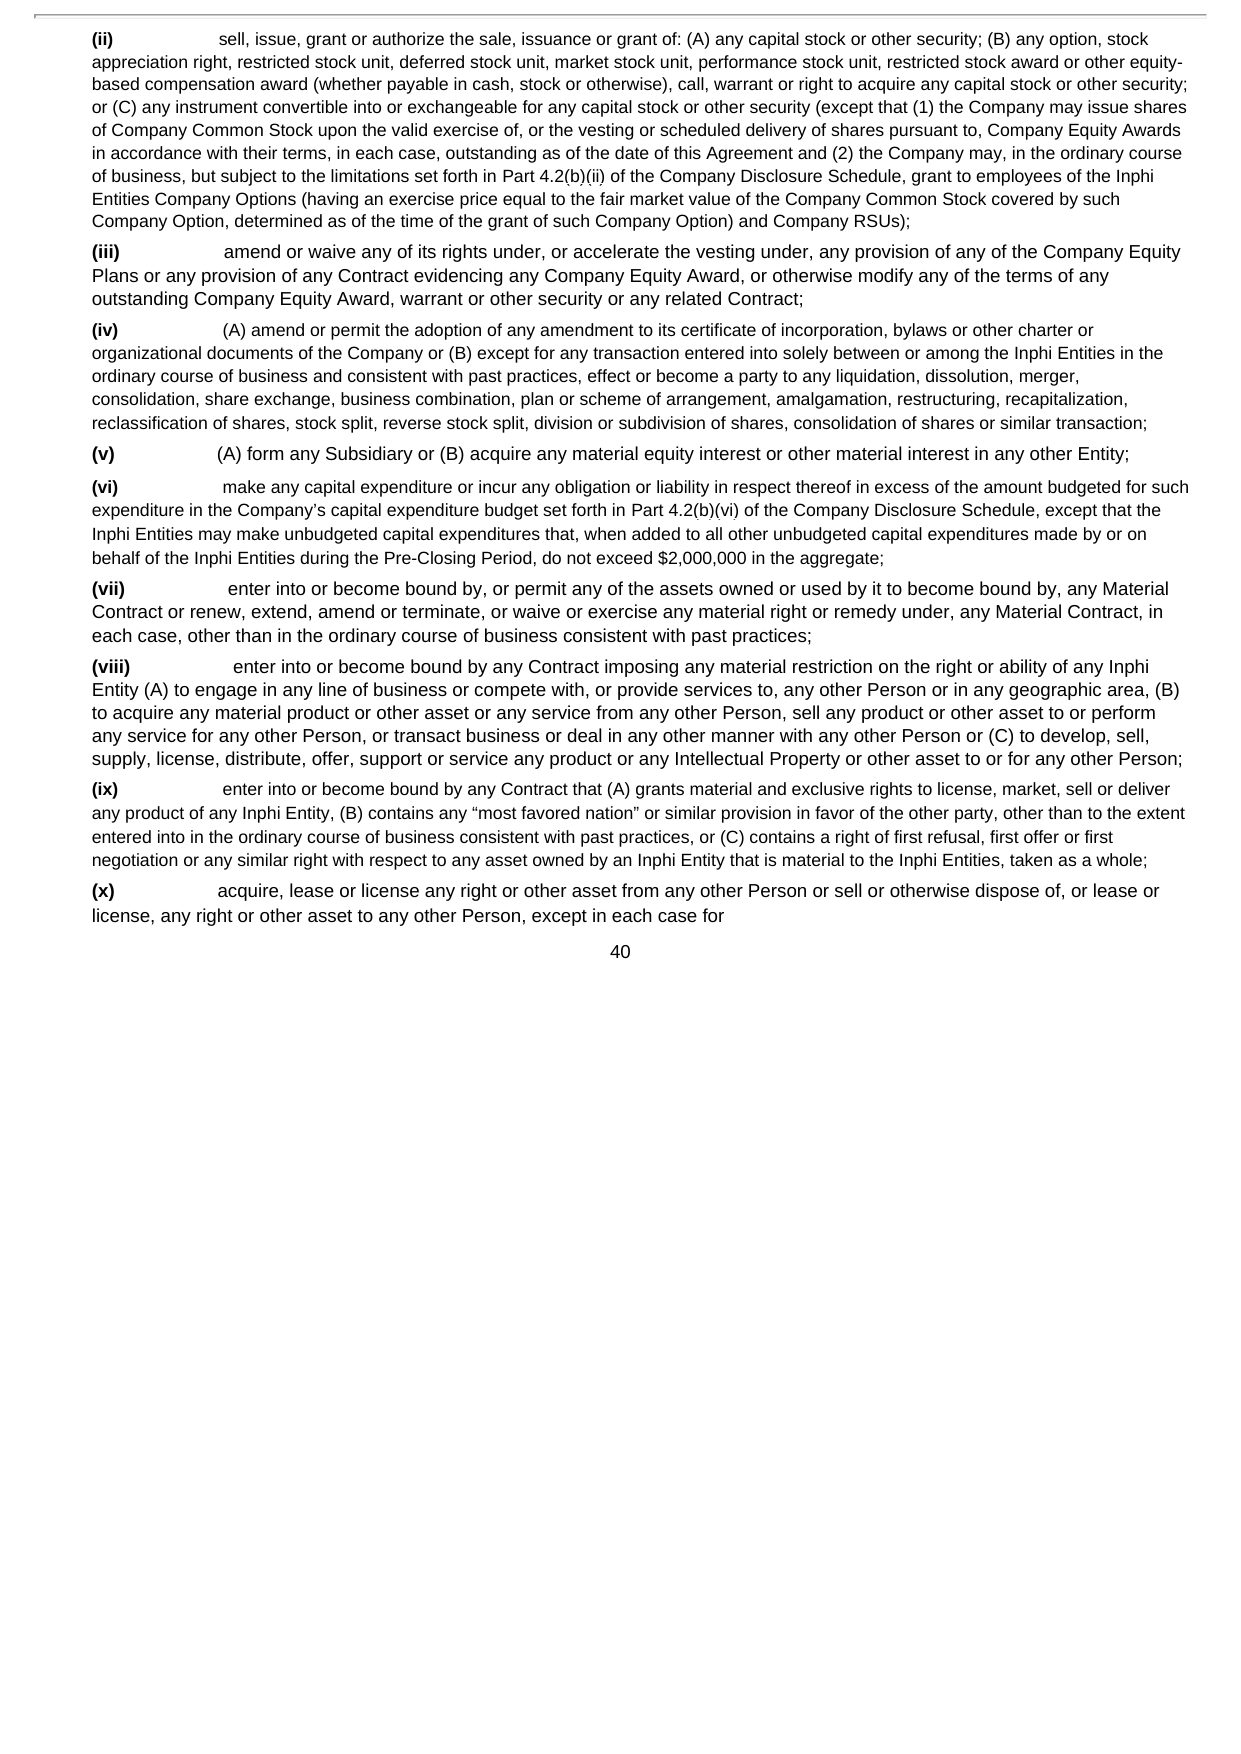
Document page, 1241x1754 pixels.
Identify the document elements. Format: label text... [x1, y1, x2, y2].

list (A) form any Subsidiary or (B) acquire any material equity interest or other material interest in any other Entity; [92, 443, 1190, 464]
text 40 [92, 941, 1149, 962]
picture [34, 14, 1207, 19]
list make any capital expenditure or incur any obligation or liability in respect thereof in excess of the amount budgeted for such expenditure in the Company’s capital expenditure budget set forth in Part 4.2(b)(vi) of the Company Disclosure Schedule, except that the Inphi Entities may make unbudgeted capital expenditures that, when added to all other unbudgeted capital expenditures made by or on behalf of the Inphi Entities during the Pre-Closing Period, do not exceed $2,000,000 in the aggregate; [92, 476, 1190, 568]
list enter into or become bound by any Contract imposing any material restriction on the right or ability of any Inphi Entity (A) to engage in any line of business or compete with, or provide services to, any other Person or in any geographic area, (B) to acquire any material product or other asset or any service from any other Person, sell any product or other asset to or perform any service for any other Person, or transact business or deal in any other manner with any other Person or (C) to develop, sell, supply, license, distribute, offer, support or service any product or any Intellectual Property or other asset to or for any other Person; [92, 656, 1190, 769]
list amend or waive any of its rights under, or accelerate the vesting under, any provision of any of the Company Equity Plans or any provision of any Contract evidencing any Company Equity Award, or otherwise modify any of the terms of any outstanding Company Equity Award, warrant or other security or any related Contract; [92, 241, 1190, 310]
list enter into or become bound by any Contract that (A) grants material and exclusive rights to license, market, sell or deliver any product of any Inphi Entity, (B) contains any “most favored nation” or similar provision in favor of the other party, other than to the extent entered into in the ordinary course of business consistent with past practices, or (C) contains a right of first refusal, first offer or first negotiation or any similar right with respect to any asset owned by an Inphi Entity that is material to the Inphi Entities, taken as a whole; [92, 779, 1190, 870]
list sell, issue, grant or authorize the sale, issuance or grant of: (A) any capital stock or other security; (B) any option, stock appreciation right, restricted stock unit, deferred stock unit, market stock unit, performance stock unit, restricted stock award or other equity-based compensation award (whether payable in cash, stock or otherwise), call, warrant or right to acquire any capital stock or other security; or (C) any instrument convertible into or exchangeable for any capital stock or other security (except that (1) the Company may issue shares of Company Common Stock upon the valid exercise of, or the vesting or scheduled delivery of shares pursuant to, Company Equity Awards in accordance with their terms, in each case, outstanding as of the date of this Agreement and (2) the Company may, in the ordinary course of business, but subject to the limitations set forth in Part 4.2(b)(ii) of the Company Disclosure Schedule, grant to employees of the Inphi Entities Company Options (having an exercise price equal to the fair market value of the Company Common Stock covered by such Company Option, determined as of the time of the grant of such Company Option) and Company RSUs); [92, 28, 1190, 231]
list enter into or become bound by, or permit any of the assets owned or used by it to become bound by, any Material Contract or renew, extend, amend or terminate, or waive or exercise any material right or remedy under, any Material Contract, in each case, other than in the ordinary course of business consistent with past practices; [92, 578, 1190, 646]
list (A) amend or permit the adoption of any amendment to its certificate of incorporation, bylaws or other charter or organizational documents of the Company or (B) except for any transaction entered into solely between or among the Inphi Entities in the ordinary course of business and consistent with past practices, effect or become a party to any liquidation, dissolution, merger, consolidation, share exchange, business combination, plan or scheme of arrangement, amalgamation, restructuring, recapitalization, reclassification of shares, stock split, reverse stock split, division or subdivision of shares, consolidation of shares or similar transaction; [92, 319, 1190, 433]
list acquire, lease or license any right or other asset from any other Person or sell or otherwise dispose of, or lease or license, any right or other asset to any other Person, except in each case for [92, 880, 1190, 927]
